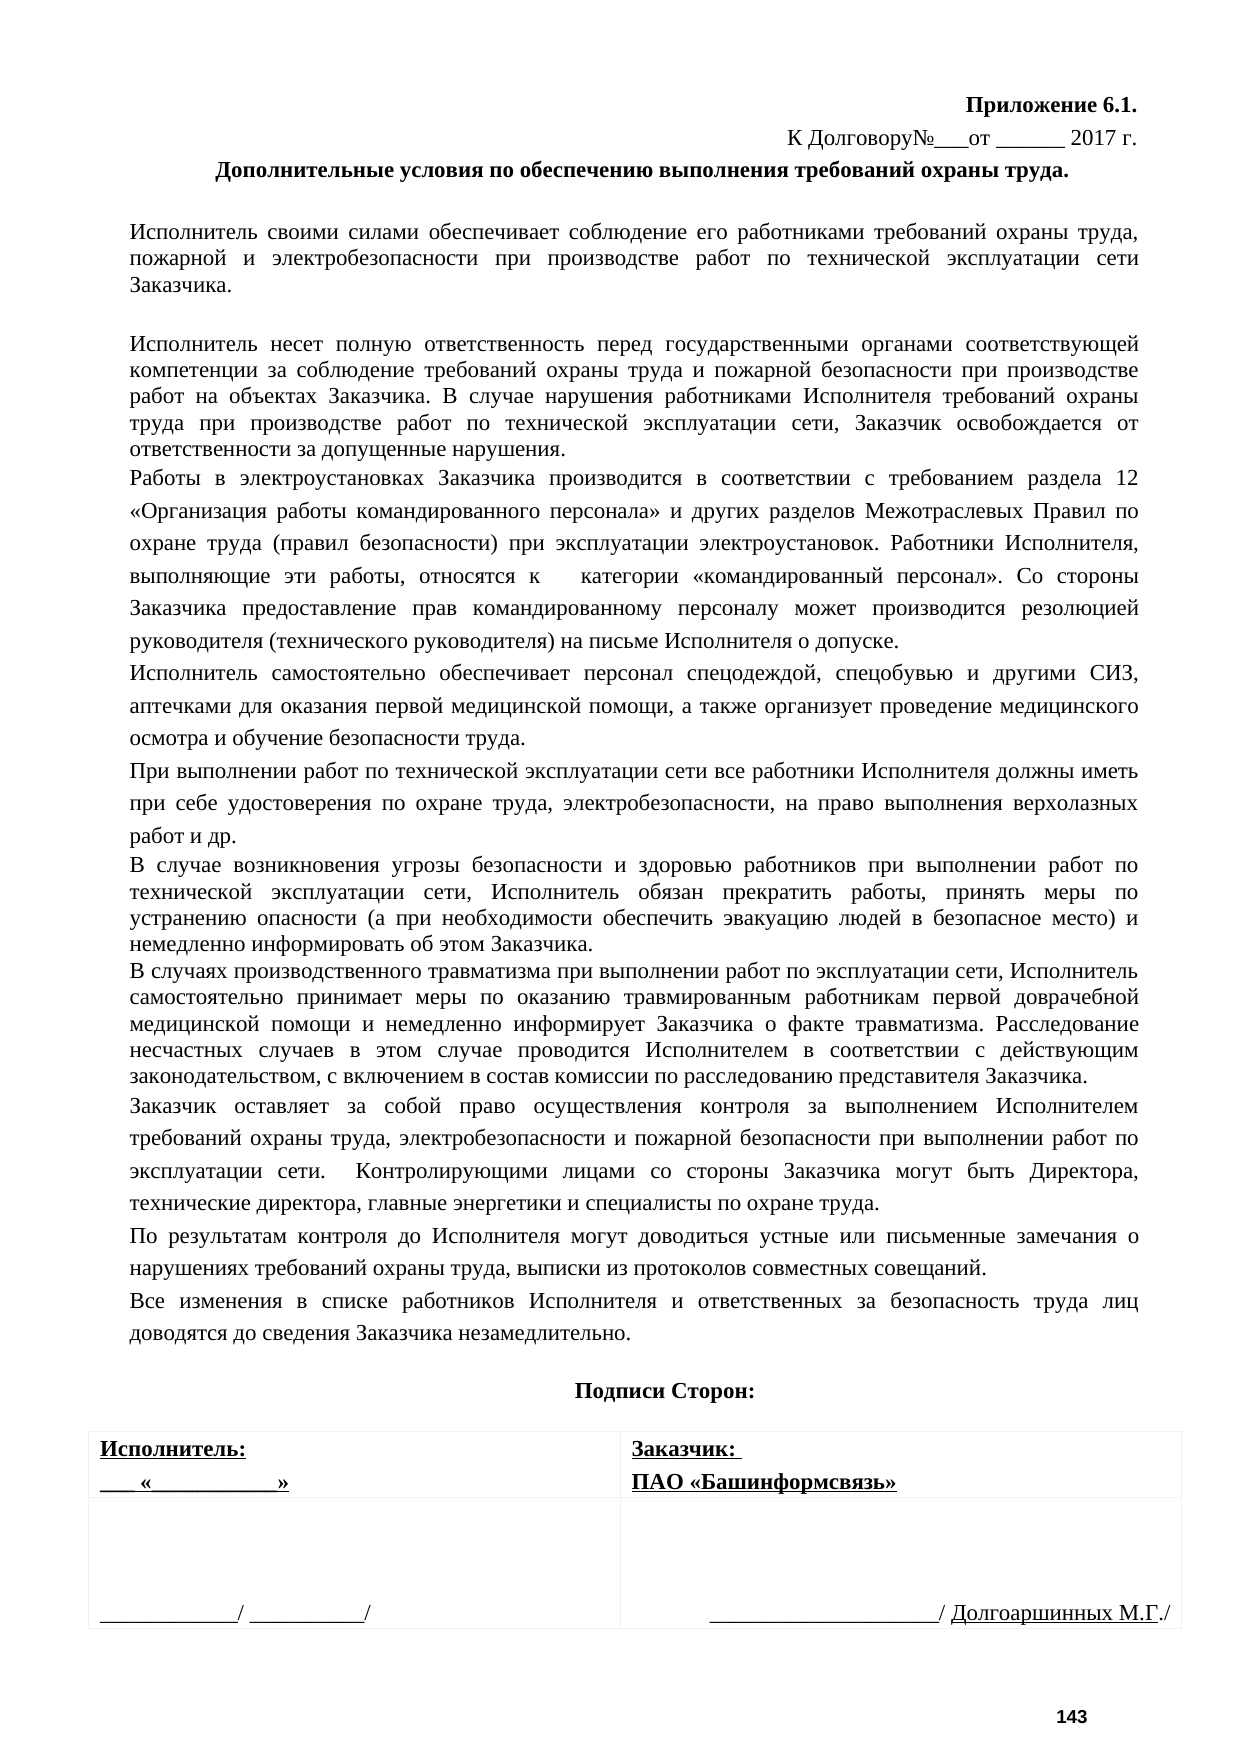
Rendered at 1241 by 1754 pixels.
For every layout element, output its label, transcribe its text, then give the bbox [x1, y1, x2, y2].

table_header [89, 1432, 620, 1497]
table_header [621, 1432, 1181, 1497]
text Приложение 6.1. [148, 88, 1137, 121]
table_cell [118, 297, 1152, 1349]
text Дополнительные условия по обеспечению выполнения требований охраны труда. [148, 153, 1137, 186]
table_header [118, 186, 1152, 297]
text К Долговору№___от ______ 2017 г. [148, 121, 1137, 153]
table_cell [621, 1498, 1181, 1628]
subtitle Подписи Сторон: [193, 1374, 1137, 1406]
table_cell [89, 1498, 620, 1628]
